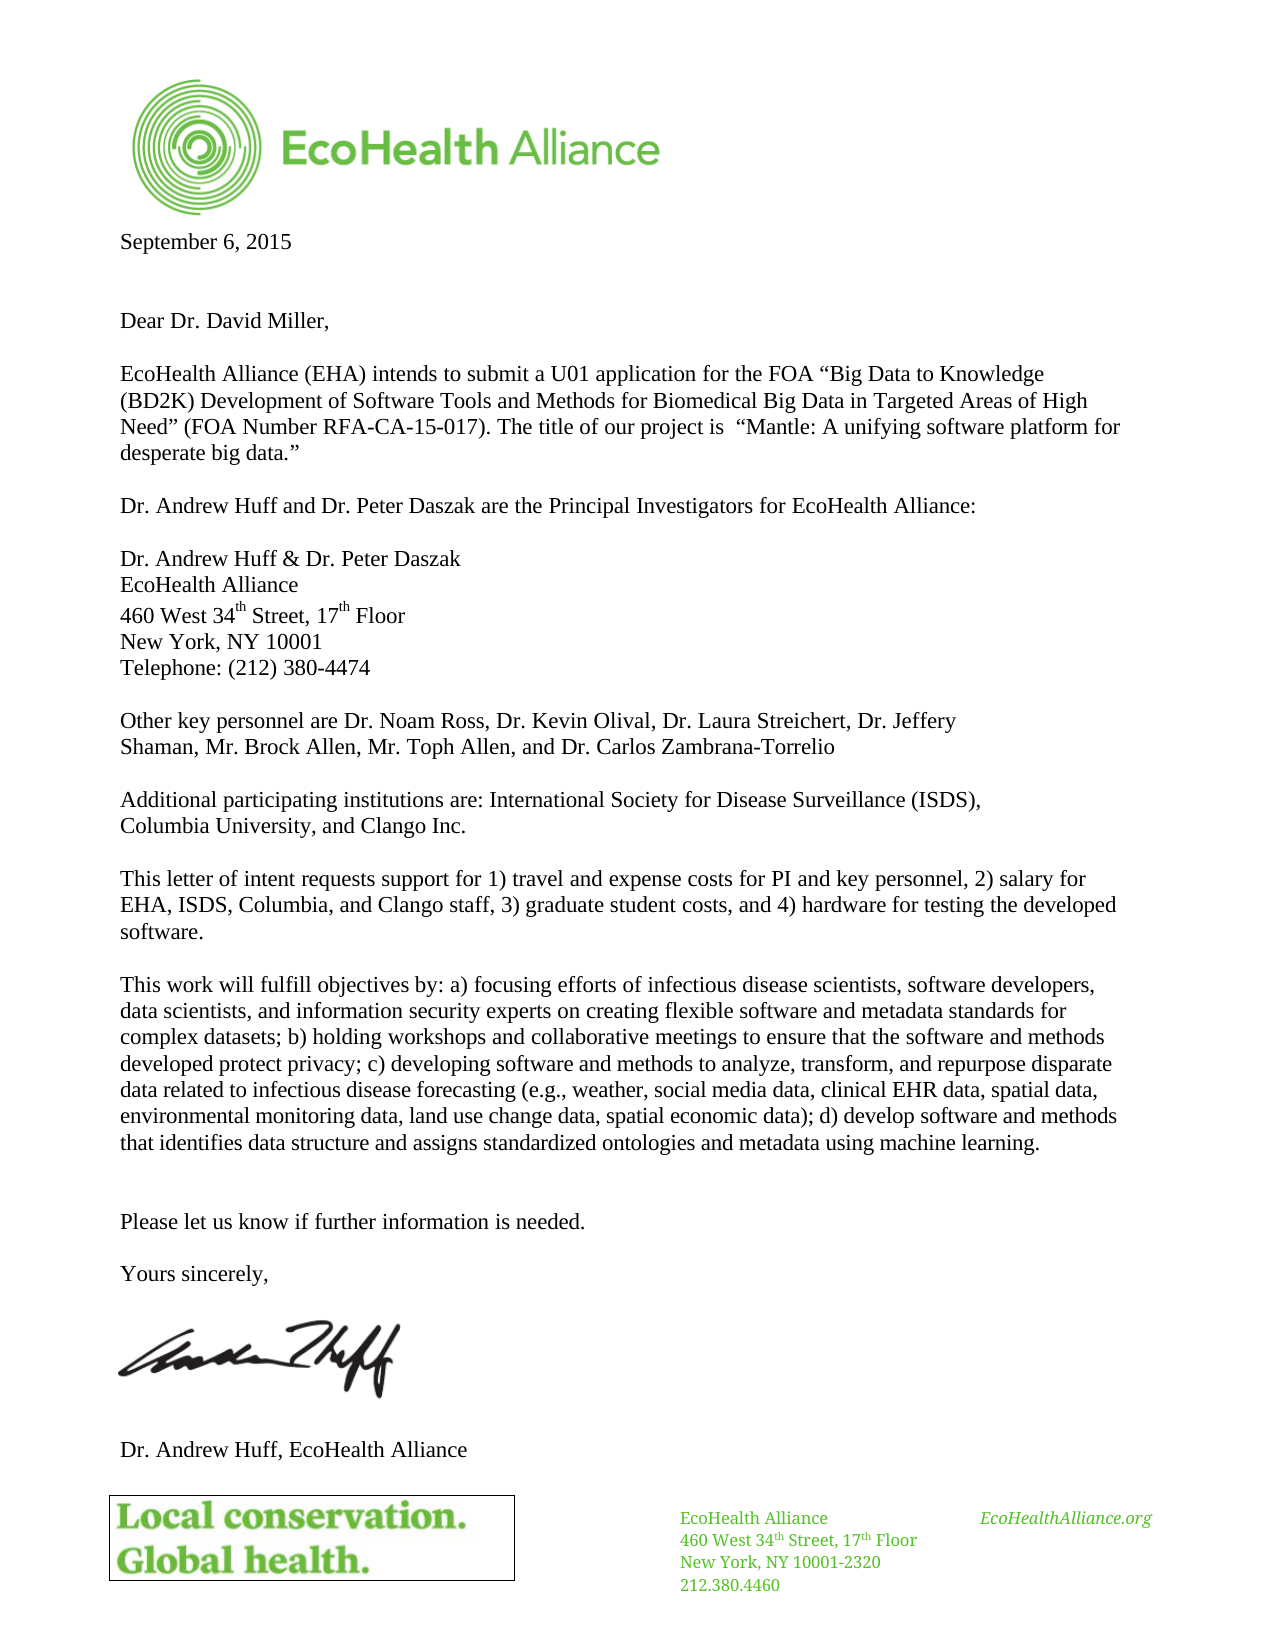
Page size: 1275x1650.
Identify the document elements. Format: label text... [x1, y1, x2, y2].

picture [126, 75, 666, 225]
picture [110, 1496, 514, 1580]
picture [95, 1313, 468, 1408]
text Columbia University, and Clango Inc. [120, 812, 1160, 839]
text September 6, 2015 [120, 228, 1160, 255]
text This letter of intent requests support for 1) travel and expense costs for PI and key personnel, 2) salary for EHA, ISDS, Columbia, and Clango staff, 3) graduate student costs, and 4) hardware for testing the developed software. [120, 865, 1120, 944]
text EcoHealth Alliance [120, 571, 1160, 597]
text Dr. Andrew Huff & Dr. Peter Daszak [120, 545, 986, 571]
text Dear Dr. David Miller, [120, 307, 1160, 334]
text 460 West 34th Street, 17th Floor New York, NY 10001-2320 212.380.4460 [680, 1528, 936, 1597]
text This work will fulfill objectives by: a) focusing efforts of infectious disease scientists, software developers, data scientists, and information security experts on creating flexible software and metadata standards for complex datasets; b) holding workshops and collaborative meetings to ensure that the software and methods developed protect privacy; c) developing software and methods to analyze, transform, and repurpose disparate data related to infectious disease forecasting (e.g., weather, social media data, clinical EHR data, spatial data, environmental monitoring data, land use change data, spatial economic data); d) develop software and methods that identifies data structure and assigns standardized ontologies and metadata using machine learning. [120, 971, 1120, 1155]
text Other key personnel are Dr. Noam Ross, Dr. Kevin Olival, Dr. Laura Streichert, Dr. Jeffery Shaman, Mr. Brock Allen, Mr. Toph Allen, and Dr. Carlos Zambrana-Torrelio [120, 707, 1034, 760]
text Please let us know if further information is needed. Yours sincerely, [120, 1208, 638, 1287]
text Dr. Andrew Huff and Dr. Peter Daszak are the Principal Investigators for EcoHealth Alliance: [120, 466, 986, 518]
text Dr. Andrew Huff, EcoHealth Alliance [120, 1436, 1160, 1462]
text Additional participating institutions are: International Society for Disease Surveillance (ISDS), [120, 786, 1160, 812]
text 460 West 34th Street, 17th Floor New York, NY 10001 Telephone: (212) 380-4474 [120, 597, 423, 681]
text EcoHealth Alliance (EHA) intends to submit a U01 application for the FOA “Big Data to Knowledge (BD2K) Development of Software Tools and Methods for Biomedical Big Data in Targeted Areas of High Need” (FOA Number RFA-CA-15-017). The title of our project is “Mantle: A unifying software platform for desperate big data.” [120, 360, 1121, 466]
text EcoHealth Alliance EcoHealthAlliance.org [680, 1509, 1160, 1528]
